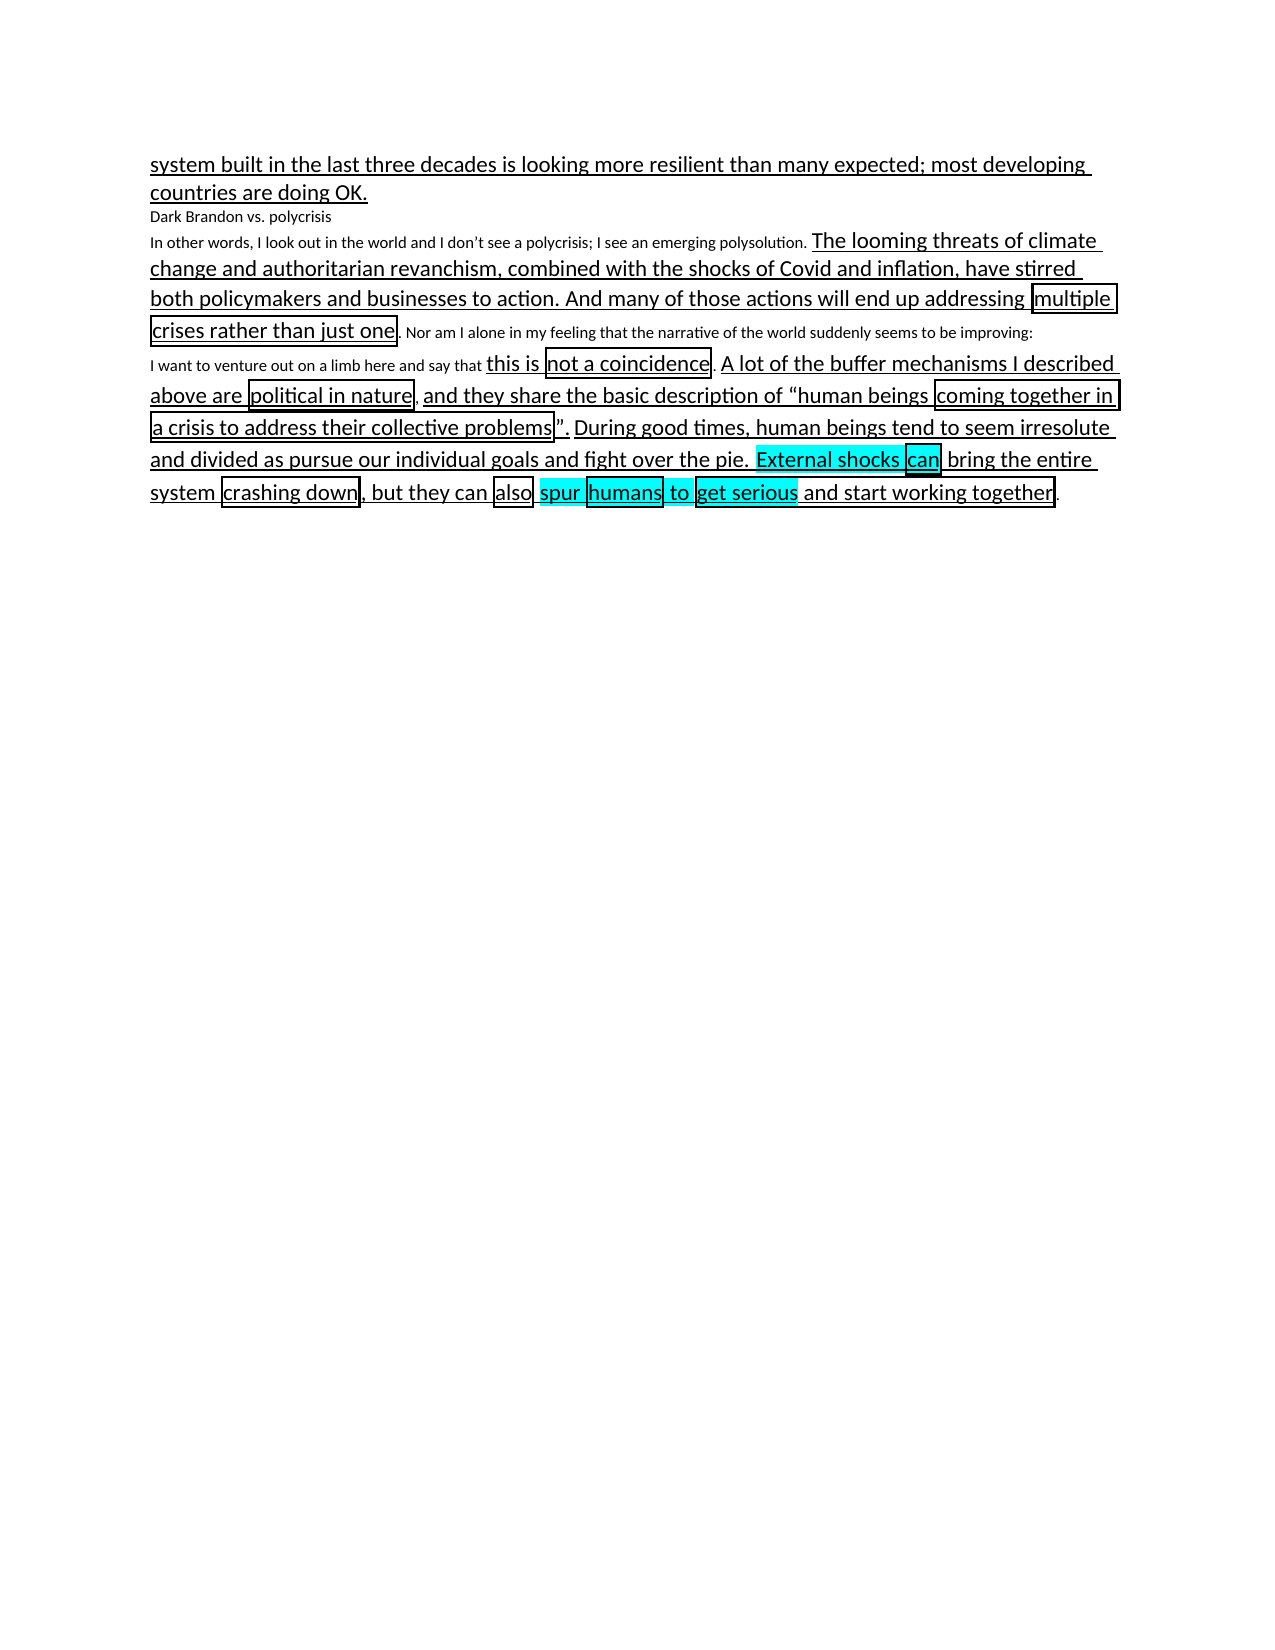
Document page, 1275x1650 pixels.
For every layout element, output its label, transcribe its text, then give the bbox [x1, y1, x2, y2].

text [150, 150, 1125, 206]
text I want to venture out on a limb here and say that this is not a coincidence. A lot of the buffer mechanisms I described above are political in nature, and they share the basic description of “human beings coming together in a crisis to address their collective problems”. During good times, human beings tend to seem irresolute and divided as pursue our individual goals and fight over the pie. External shocks can bring the entire system crashing down, but they can also spur humans to get serious and start working together. [150, 347, 1125, 508]
text In other words, I look out in the world and I don’t see a polycrisis; I see an emerging polysolution. The looming threats of climate change and authoritarian revanchism, combined with the shocks of Covid and inflation, have stirred both policymakers and businesses to action. And many of those actions will end up addressing multiple crises rather than just one. Nor am I alone in my feeling that the narrative of the world suddenly seems to be improving: [150, 226, 1125, 347]
text Dark Brandon vs. polycrisis [150, 206, 1125, 226]
